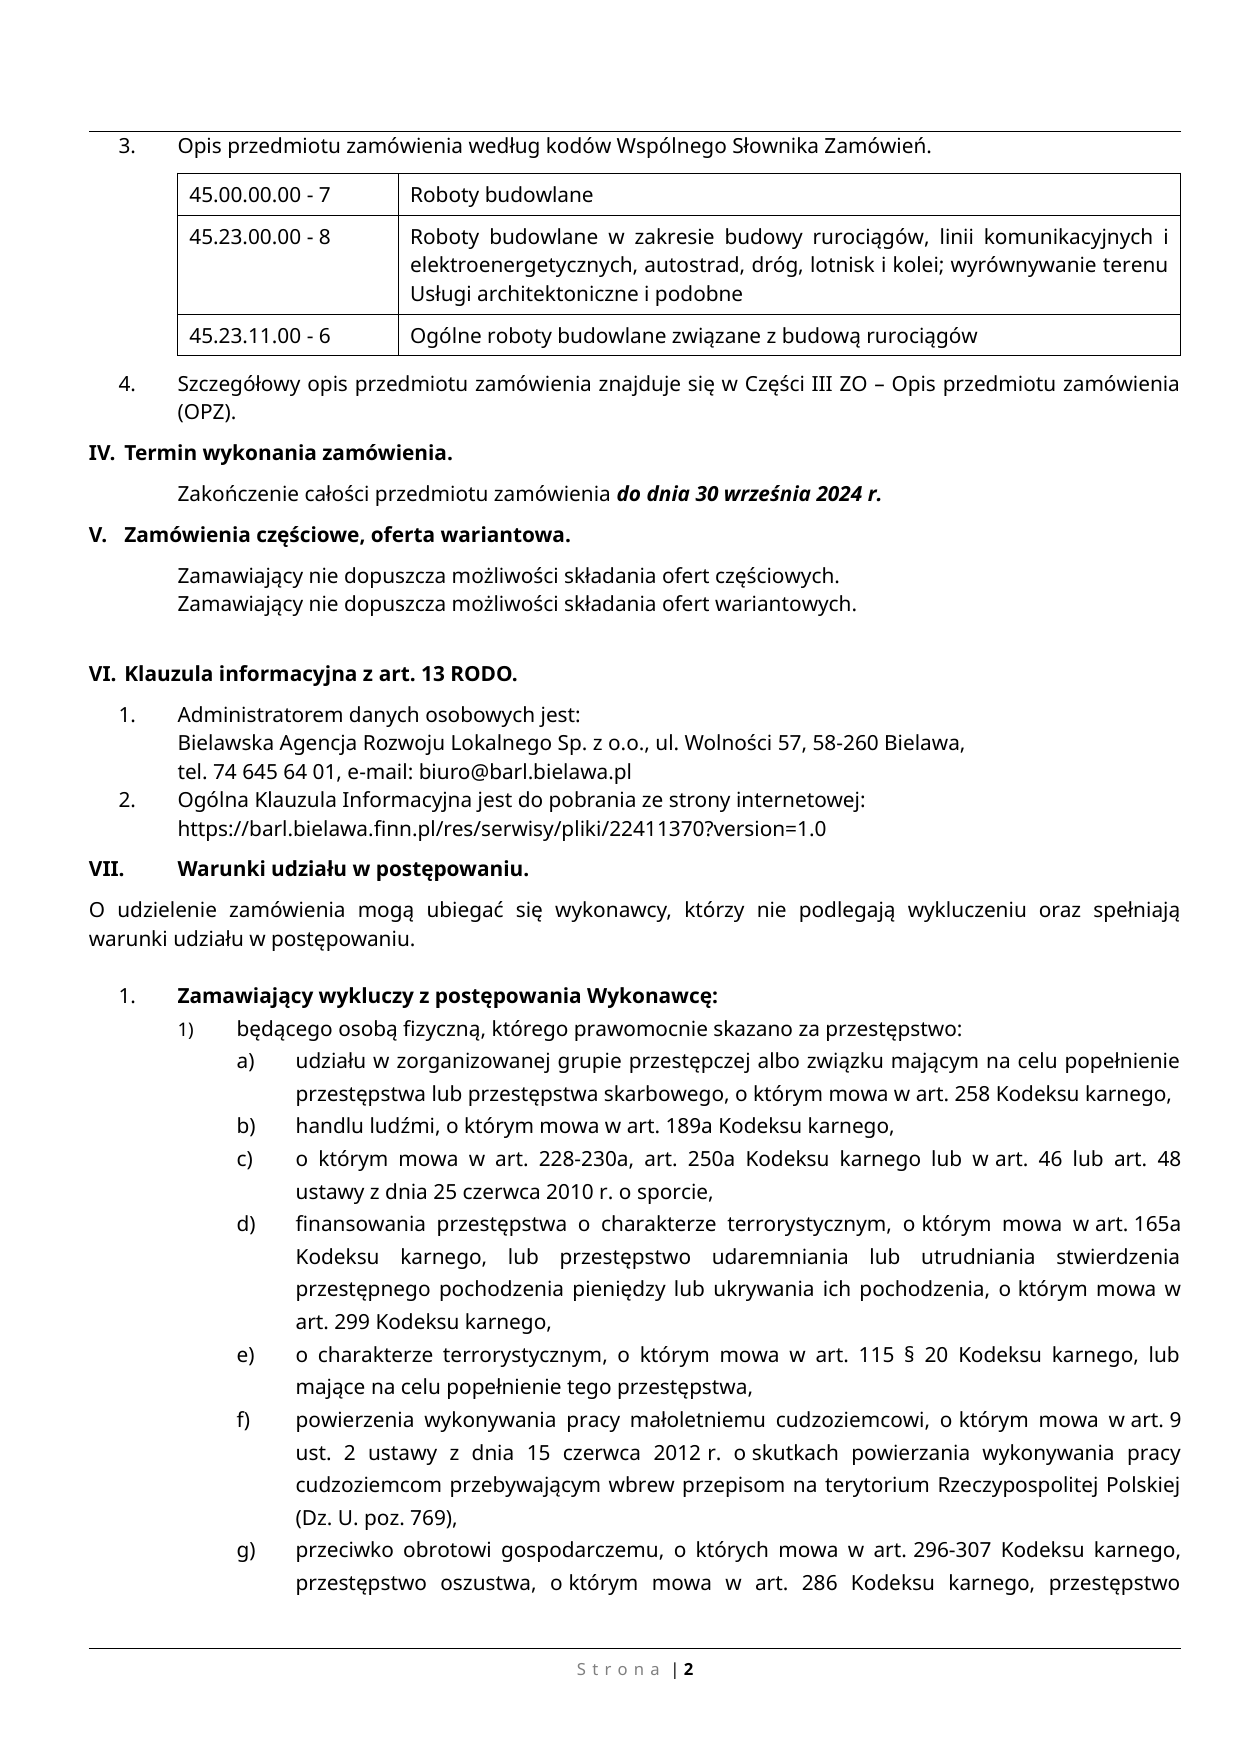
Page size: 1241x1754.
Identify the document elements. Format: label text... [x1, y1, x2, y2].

subtitle Termin wykonania zamówienia. [89, 438, 1181, 467]
list finansowania przestępstwa o charakterze terrorystycznym, o którym mowa w art. 165a Kodeksu karnego, lub przestępstwo udaremniania lub utrudniania stwierdzenia przestępnego pochodzenia pieniędzy lub ukrywania ich pochodzenia, o którym mowa w art. 299 Kodeksu karnego, [236, 1209, 1181, 1336]
text Zamawiający nie dopuszcza możliwości składania ofert częściowych. [177, 561, 1181, 589]
table_header 45.00.00.00 - 7 [178, 174, 398, 214]
list udziału w zorganizowanej grupie przestępczej albo związku mającym na celu popełnienie przestępstwa lub przestępstwa skarbowego, o którym mowa w art. 258 Kodeksu karnego, [236, 1046, 1181, 1107]
table_cell Roboty budowlane w zakresie budowy rurociągów, linii komunikacyjnych i elektroenergetycznych, autostrad, dróg, lotnisk i kolei; wyrównywanie terenu Usługi architektoniczne i podobne [399, 216, 1180, 313]
list handlu ludźmi, o którym mowa w art. 189a Kodeksu karnego, [236, 1112, 1181, 1140]
subtitle Klauzula informacyjna z art. 13 RODO. [89, 659, 1181, 687]
list Zamawiający wykluczy z postępowania Wykonawcę: [118, 981, 1181, 1009]
list Ogólna Klauzula Informacyjna jest do pobrania ze strony internetowej: [118, 785, 1181, 814]
subtitle Zamówienia częściowe, oferta wariantowa. [89, 520, 1181, 549]
table_header Roboty budowlane [399, 174, 1180, 214]
list o charakterze terrorystycznym, o którym mowa w art. 115 § 20 Kodeksu karnego, lub mające na celu popełnienie tego przestępstwa, [236, 1340, 1181, 1401]
list O udzielenie zamówienia mogą ubiegać się wykonawcy, którzy nie podlegają wykluczeniu oraz spełniają warunki udziału w postępowaniu. [89, 896, 1181, 952]
text https://barl.bielawa.finn.pl/res/serwisy/pliki/22411370?version=1.0 [177, 814, 1181, 842]
subtitle Warunki udziału w postępowaniu. [89, 854, 1181, 883]
text Zakończenie całości przedmiotu zamówienia do dnia 30 września 2024 r. [177, 479, 1181, 508]
table_cell 45.23.00.00 - 8 [178, 216, 398, 313]
table_cell Ogólne roboty budowlane związane z budową rurociągów [399, 315, 1180, 355]
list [236, 1535, 1181, 1596]
list Administratorem danych osobowych jest: [118, 700, 1181, 728]
text Zamawiający nie dopuszcza możliwości składania ofert wariantowych. [177, 589, 1181, 618]
text Bielawska Agencja Rozwoju Lokalnego Sp. z o.o., ul. Wolności 57, 58-260 Bielawa, [177, 728, 1181, 757]
table_cell 45.23.11.00 - 6 [178, 315, 398, 355]
text tel. 74 645 64 01, e-mail: biuro@barl.bielawa.pl [177, 757, 1181, 785]
list powierzenia wykonywania pracy małoletniemu cudzoziemcowi, o którym mowa w art. 9 ust. 2 ustawy z dnia 15 czerwca 2012 r. o skutkach powierzania wykonywania pracy cudzoziemcom przebywającym wbrew przepisom na terytorium Rzeczypospolitej Polskiej (Dz. U. poz. 769), [236, 1405, 1181, 1531]
list Opis przedmiotu zamówienia według kodów Wspólnego Słownika Zamówień. [118, 132, 1181, 160]
list Szczegółowy opis przedmiotu zamówienia znajduje się w Części III ZO – Opis przedmiotu zamówienia (OPZ). [118, 369, 1181, 426]
list będącego osobą fizyczną, którego prawomocnie skazano za przestępstwo: [177, 1014, 1181, 1042]
list o którym mowa w art. 228-230a, art. 250a Kodeksu karnego lub w art. 46 lub art. 48 ustawy z dnia 25 czerwca 2010 r. o sporcie, [236, 1144, 1181, 1205]
